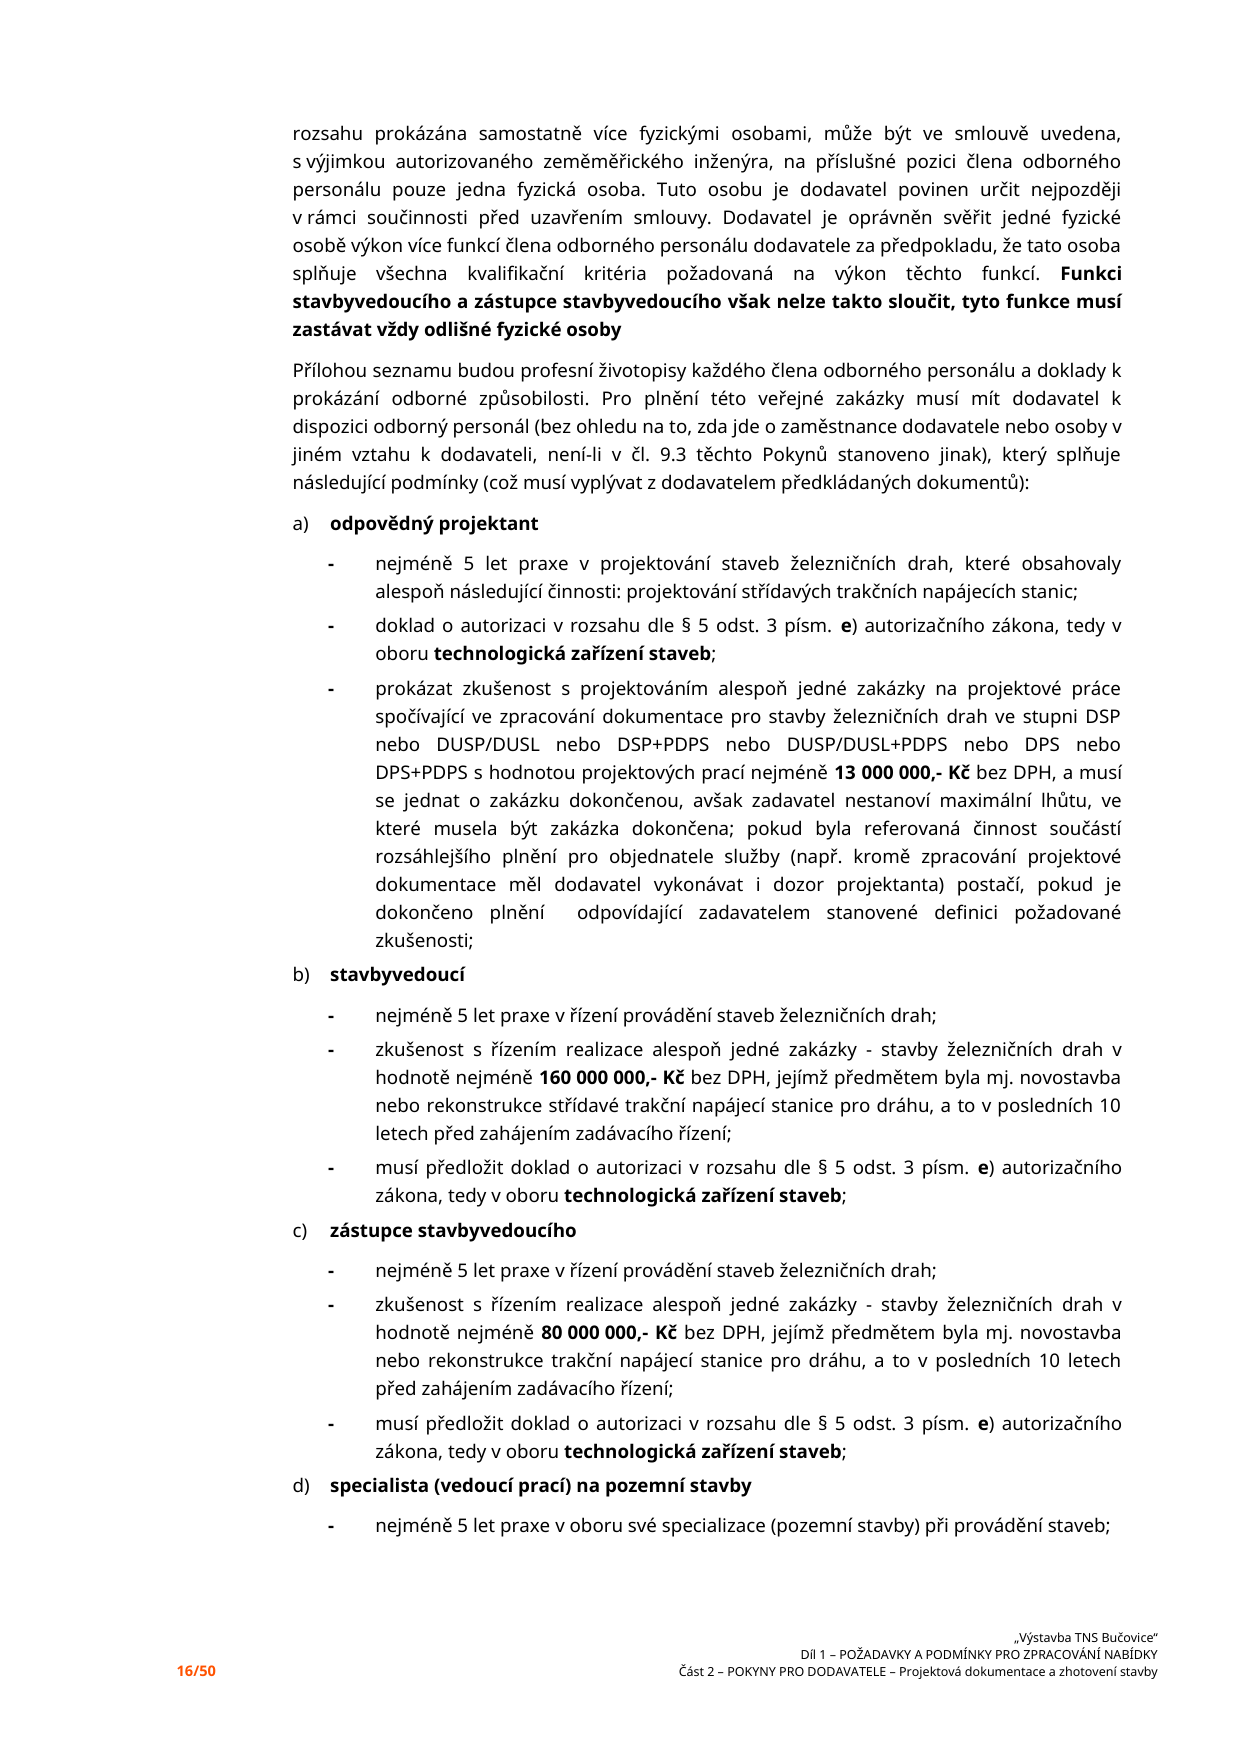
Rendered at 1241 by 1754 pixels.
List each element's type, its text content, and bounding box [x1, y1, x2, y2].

text prokázat zkušenost s projektováním alespoň jedné zakázky na projektové práce spočívající ve zpracování dokumentace pro stavby železničních drah ve stupni DSP nebo DUSP/DUSL nebo DSP+PDPS nebo DUSP/DUSL+PDPS nebo DPS nebo DPS+PDPS s hodnotou projektových prací nejméně 13 000 000,- Kč bez DPH, a musí se jednat o zakázku dokončenou, avšak zadavatel nestanoví maximální lhůtu, ve které musela být zakázka dokončena; pokud byla referovaná činnost součástí rozsáhlejšího plnění pro objednatele služby (např. kromě zpracování projektové dokumentace měl dodavatel vykonávat i dozor projektanta) postačí, pokud je dokončeno plnění odpovídající zadavatelem stanovené definici požadované zkušenosti; [328, 675, 1122, 953]
text nejméně 5 let praxe v řízení provádění staveb železničních drah; [328, 1002, 1122, 1027]
text nejméně 5 let praxe v řízení provádění staveb železničních drah; [328, 1257, 1122, 1283]
list odpovědný projektant [292, 510, 1122, 535]
text zkušenost s řízením realizace alespoň jedné zakázky - stavby železničních drah v hodnotě nejméně 160 000 000,- Kč bez DPH, jejímž předmětem byla mj. novostavba nebo rekonstrukce střídavé trakční napájecí stanice pro dráhu, a to v posledních 10 letech před zahájením zadávacího řízení; [328, 1036, 1122, 1146]
text musí předložit doklad o autorizaci v rozsahu dle § 5 odst. 3 písm. e) autorizačního zákona, tedy v oboru technologická zařízení staveb; [328, 1410, 1122, 1463]
list specialista (vedoucí prací) na pozemní stavby [292, 1472, 1122, 1498]
text musí předložit doklad o autorizaci v rozsahu dle § 5 odst. 3 písm. e) autorizačního zákona, tedy v oboru technologická zařízení staveb; [328, 1154, 1122, 1208]
list stavbyvedoucí [292, 961, 1122, 987]
text nejméně 5 let praxe v projektování staveb železničních drah, které obsahovaly alespoň následující činnosti: projektování střídavých trakčních napájecích stanic; [328, 550, 1122, 604]
text zkušenost s řízením realizace alespoň jedné zakázky - stavby železničních drah v hodnotě nejméně 80 000 000,- Kč bez DPH, jejímž předmětem byla mj. novostavba nebo rekonstrukce trakční napájecí stanice pro dráhu, a to v posledních 10 letech před zahájením zadávacího řízení; [328, 1292, 1122, 1401]
text Přílohou seznamu budou profesní životopisy každého člena odborného personálu a doklady k prokázání odborné způsobilosti. Pro plnění této veřejné zakázky musí mít dodavatel k dispozici odborný personál (bez ohledu na to, zda jde o zaměstnance dodavatele nebo osoby v jiném vztahu k dodavateli, není-li v čl. 9.3 těchto Pokynů stanoveno jinak), který splňuje následující podmínky (což musí vyplývat z dodavatelem předkládaných dokumentů): [292, 357, 1122, 495]
list zástupce stavbyvedoucího [292, 1217, 1122, 1242]
text nejméně 5 let praxe v oboru své specializace (pozemní stavby) při provádění staveb; [328, 1513, 1122, 1538]
text doklad o autorizaci v rozsahu dle § 5 odst. 3 písm. e) autorizačního zákona, tedy v oboru technologická zařízení staveb; [328, 613, 1122, 666]
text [292, 121, 1122, 342]
